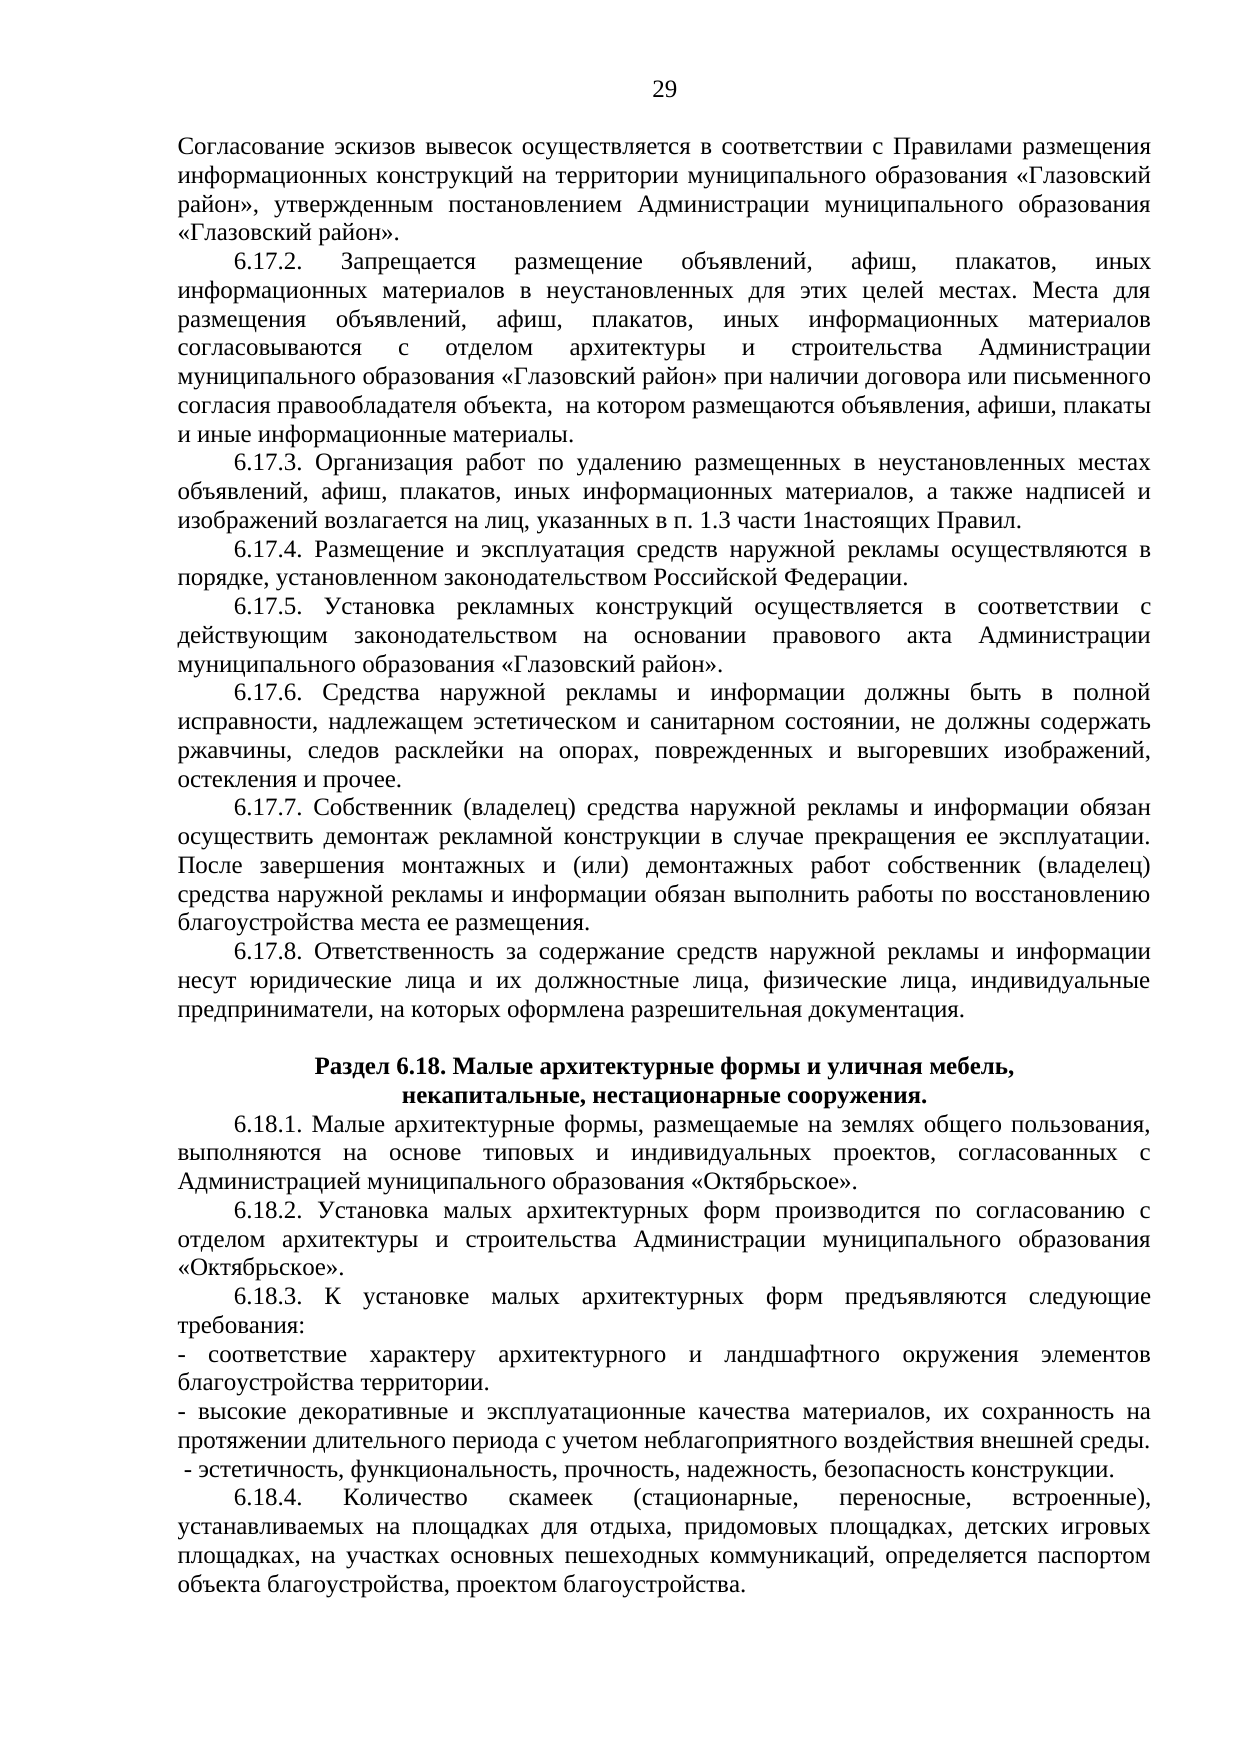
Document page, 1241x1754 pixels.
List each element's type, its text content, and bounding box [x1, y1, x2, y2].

text 6.17.8. Ответственность за содержание средств наружной рекламы и информации несут юридические лица и их должностные лица, физические лица, индивидуальные предприниматели, на которых оформлена разрешительная документация. [177, 936, 1152, 1022]
text 6.17.3. Организация работ по удалению размещенных в неустановленных местах объявлений, афиш, плакатов, иных информационных материалов, а также надписей и изображений возлагается на лиц, указанных в п. 1.3 части 1настоящих Правил. [177, 447, 1152, 534]
text - соответствие характеру архитектурного и ландшафтного окружения элементов благоустройства территории. [177, 1339, 1152, 1396]
text 6.17.6. Средства наружной рекламы и информации должны быть в полной исправности, надлежащем эстетическом и санитарном состоянии, не должны содержать ржавчины, следов расклейки на опорах, поврежденных и выгоревших изображений, остекления и прочее. [177, 677, 1152, 792]
text 6.18.4. Количество скамеек (стационарные, переносные, встроенные), устанавливаемых на площадках для отдыха, придомовых площадках, детских игровых площадках, на участках основных пешеходных коммуникаций, определяется паспортом объекта благоустройства, проектом благоустройства. [177, 1482, 1152, 1597]
text 6.17.5. Установка рекламных конструкций осуществляется в соответствии с действующим законодательством на основании правового акта Администрации муниципального образования «Глазовский район». [177, 591, 1152, 677]
text 6.17.2. Запрещается размещение объявлений, афиш, плакатов, иных информационных материалов в неустановленных для этих целей местах. Места для размещения объявлений, афиш, плакатов, иных информационных материалов согласовываются с отделом архитектуры и строительства Администрации муниципального образования «Глазовский район» при наличии договора или письменного согласия правообладателя объекта, на котором размещаются объявления, афиши, плакаты и иные информационные материалы. [177, 246, 1152, 447]
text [177, 131, 1152, 246]
text 6.17.7. Собственник (владелец) средства наружной рекламы и информации обязан осуществить демонтаж рекламной конструкции в случае прекращения ее эксплуатации. После завершения монтажных и (или) демонтажных работ собственник (владелец) средства наружной рекламы и информации обязан выполнить работы по восстановлению благоустройства места ее размещения. [177, 792, 1152, 936]
text некапитальные, нестационарные сооружения. [177, 1080, 1152, 1109]
text 6.18.3. К установке малых архитектурных форм предъявляются следующие требования: [177, 1281, 1152, 1339]
text - эстетичность, функциональность, прочность, надежность, безопасность конструкции. [177, 1454, 1152, 1482]
text - высокие декоративные и эксплуатационные качества материалов, их сохранность на протяжении длительного периода с учетом неблагоприятного воздействия внешней среды. [177, 1396, 1152, 1454]
text Раздел 6.18. Малые архитектурные формы и уличная мебель, [177, 1051, 1152, 1080]
text 6.18.1. Малые архитектурные формы, размещаемые на землях общего пользования, выполняются на основе типовых и индивидуальных проектов, согласованных с Администрацией муниципального образования «Октябрьское». [177, 1109, 1152, 1195]
text 6.18.2. Установка малых архитектурных форм производится по согласованию с отделом архитектуры и строительства Администрации муниципального образования «Октябрьское». [177, 1195, 1152, 1281]
text 6.17.4. Размещение и эксплуатация средств наружной рекламы осуществляются в порядке, установленном законодательством Российской Федерации. [177, 534, 1152, 591]
